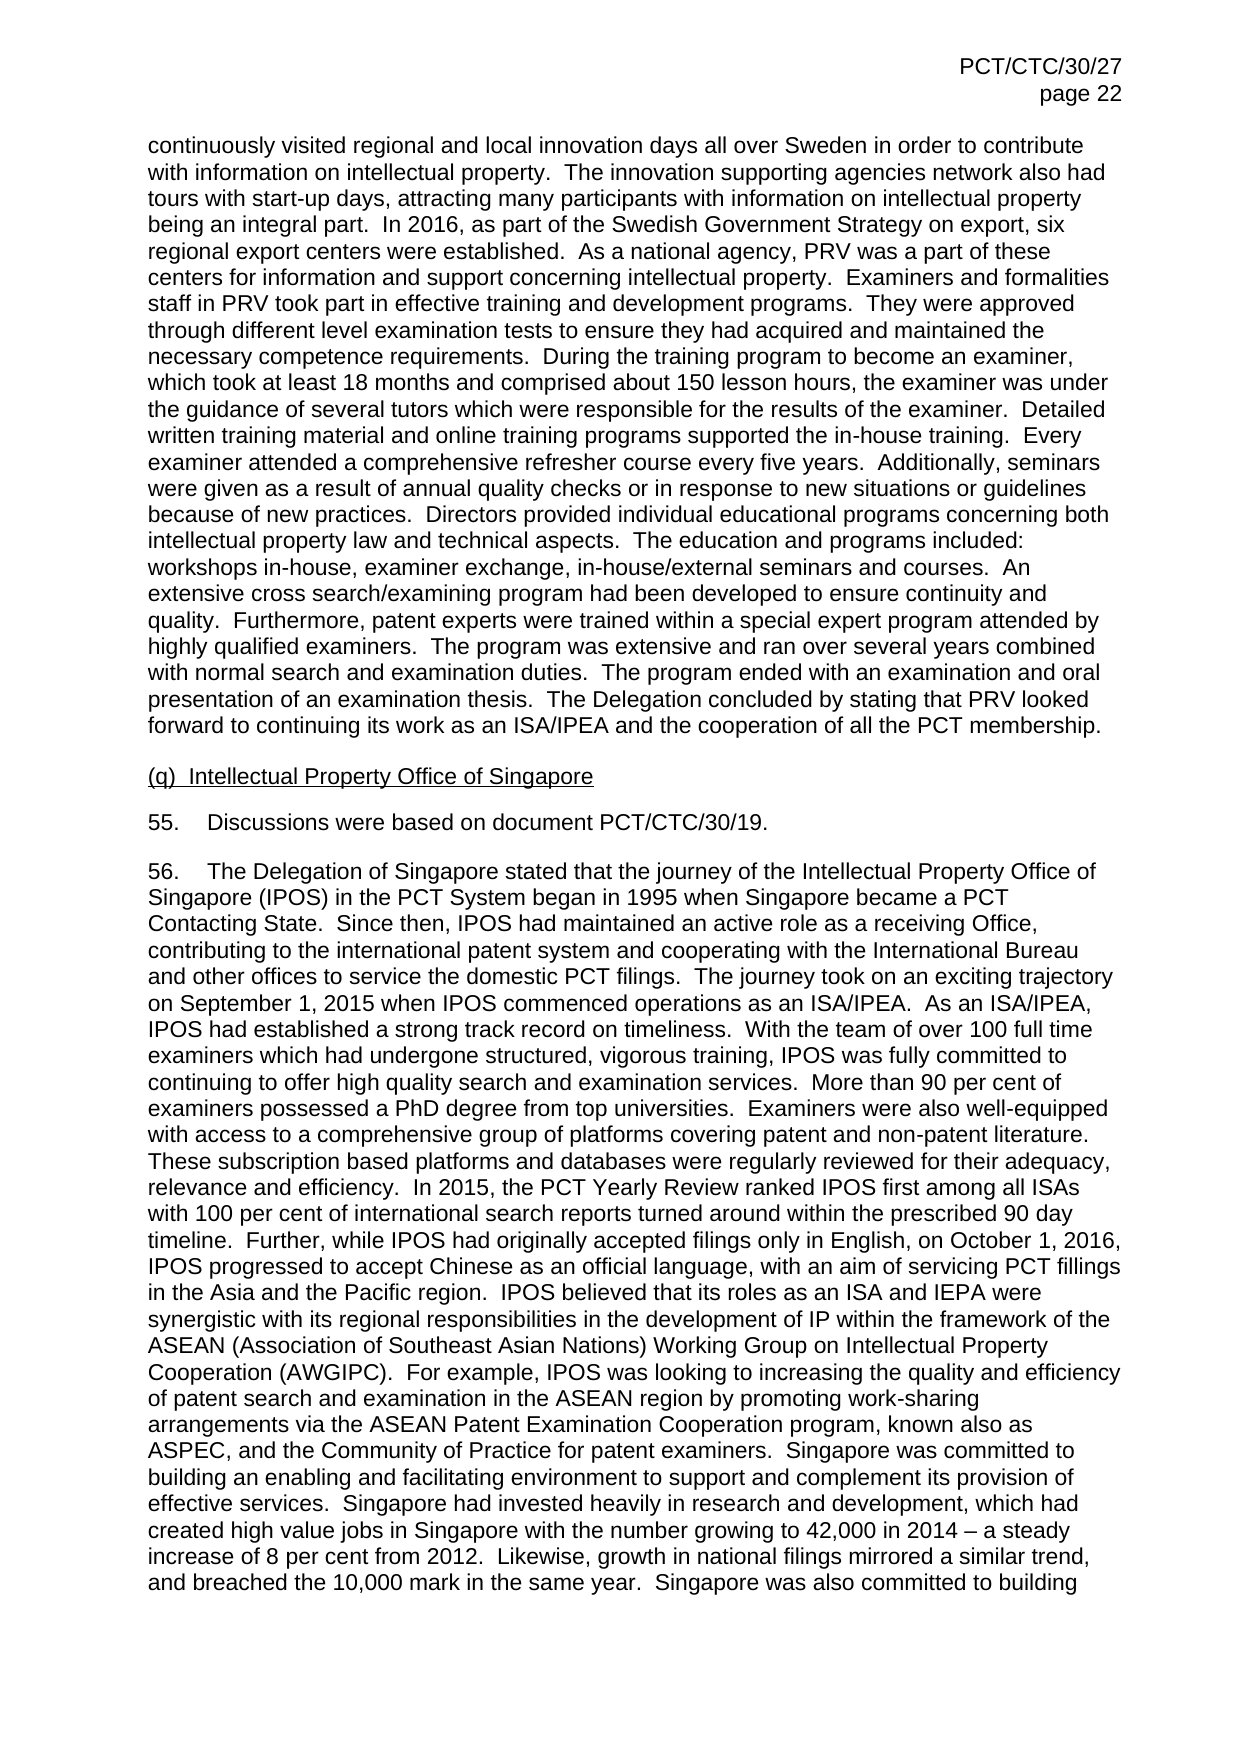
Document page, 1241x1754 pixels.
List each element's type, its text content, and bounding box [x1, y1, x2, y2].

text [148, 858, 1122, 1596]
text Discussions were based on document PCT/CTC/30/19. [148, 808, 1122, 835]
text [148, 132, 1122, 738]
subtitle (q) Intellectual Property Office of Singapore [148, 763, 1122, 790]
